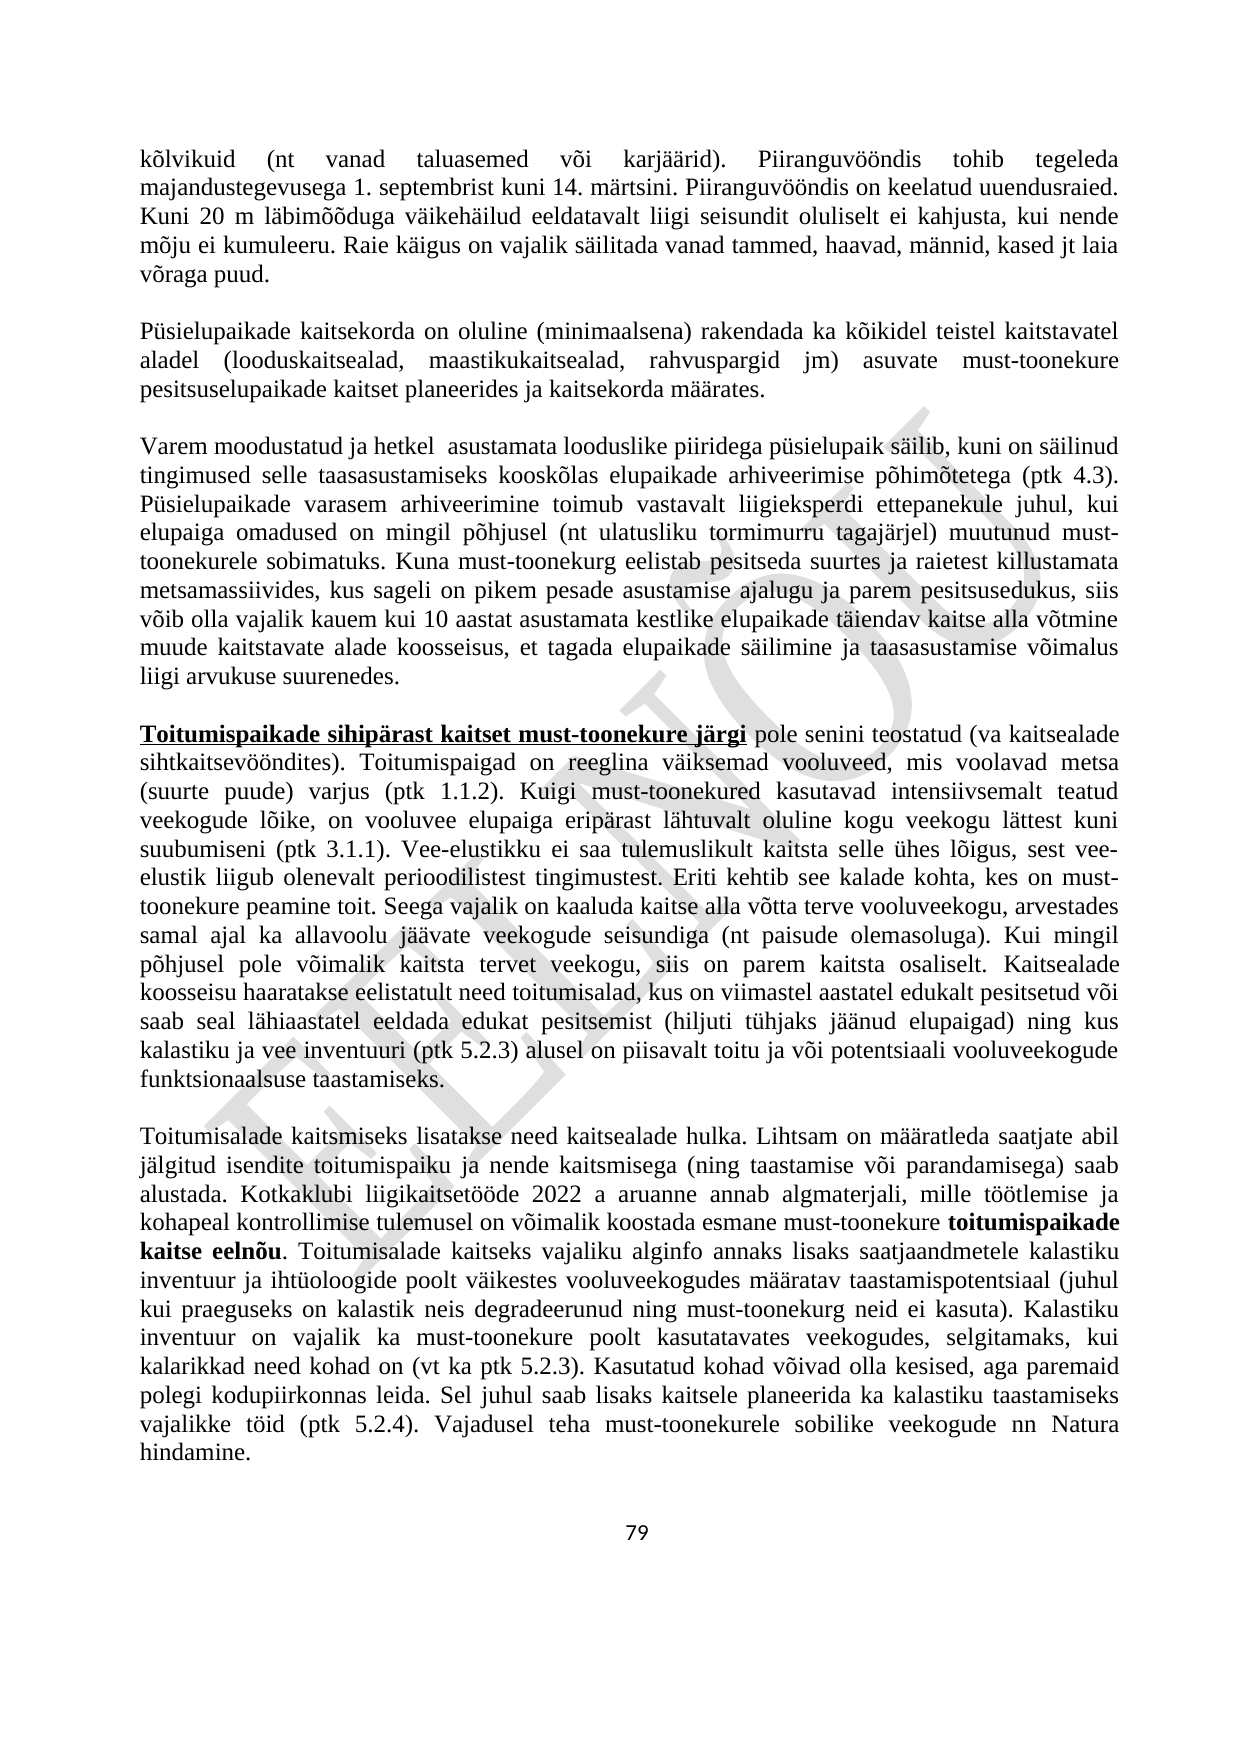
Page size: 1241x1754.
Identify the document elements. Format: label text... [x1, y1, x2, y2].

text Toitumisalade kaitsmiseks lisatakse need kaitsealade hulka. Lihtsam on määratleda saatjate abil jälgitud isendite toitumispaiku ja nende kaitsmisega (ning taastamise või parandamisega) saab alustada. Kotkaklubi liigikaitsetööde 2022 a aruanne annab algmaterjali, mille töötlemise ja kohapeal kontrollimise tulemusel on võimalik koostada esmane must-toonekure toitumispaikade kaitse eelnõu. Toitumisalade kaitseks vajaliku alginfo annaks lisaks saatjaandmetele kalastiku inventuur ja ihtüoloogide poolt väikestes vooluveekogudes määratav taastamispotentsiaal (juhul kui praeguseks on kalastik neis degradeerunud ning must-toonekurg neid ei kasuta). Kalastiku inventuur on vajalik ka must-toonekure poolt kasutatavates veekogudes, selgitamaks, kui kalarikkad need kohad on (vt ka ptk 5.2.3). Kasutatud kohad võivad olla kesised, aga paremaid polegi kodupiirkonnas leida. Sel juhul saab lisaks kaitsele planeerida ka kalastiku taastamiseks vajalikke töid (ptk 5.2.4). Vajadusel teha must-toonekurele sobilike veekogude nn Natura hindamine. [139, 1121, 1120, 1466]
text Varem moodustatud ja hetkel asustamata looduslike piiridega püsielupaik säilib, kuni on säilinud tingimused selle taasasustamiseks kooskõlas elupaikade arhiveerimise põhimõtetega (ptk 4.3). Püsielupaikade varasem arhiveerimine toimub vastavalt liigieksperdi ettepanekule juhul, kui elupaiga omadused on mingil põhjusel (nt ulatusliku tormimurru tagajärjel) muutunud must-toonekurele sobimatuks. Kuna must-toonekurg eelistab pesitseda suurtes ja raietest killustamata metsamassiivides, kus sageli on pikem pesade asustamise ajalugu ja parem pesitsusedukus, siis võib olla vajalik kauem kui 10 aastat asustamata kestlike elupaikade täiendav kaitse alla võtmine muude kaitstavate alade koosseisus, et tagada elupaikade säilimine ja taasasustamise võimalus liigi arvukuse suurenedes. [139, 431, 1120, 690]
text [139, 144, 1120, 287]
text Toitumispaikade sihipärast kaitset must-toonekure järgi pole senini teostatud (va kaitsealade sihtkaitsevööndites). Toitumispaigad on reeglina väiksemad vooluveed, mis voolavad metsa (suurte puude) varjus (ptk 1.1.2). Kuigi must-toonekured kasutavad intensiivsemalt teatud veekogude lõike, on vooluvee elupaiga eripärast lähtuvalt oluline kogu veekogu lättest kuni suubumiseni (ptk 3.1.1). Vee-elustikku ei saa tulemuslikult kaitsta selle ühes lõigus, sest vee-elustik liigub olenevalt perioodilistest tingimustest. Eriti kehtib see kalade kohta, kes on must-toonekure peamine toit. Seega vajalik on kaaluda kaitse alla võtta terve vooluveekogu, arvestades samal ajal ka allavoolu jäävate veekogude seisundiga (nt paisude olemasoluga). Kui mingil põhjusel pole võimalik kaitsta tervet veekogu, siis on parem kaitsta osaliselt. Kaitsealade koosseisu haaratakse eelistatult need toitumisalad, kus on viimastel aastatel edukalt pesitsetud või saab seal lähiaastatel eeldada edukat pesitsemist (hiljuti tühjaks jäänud elupaigad) ning kus kalastiku ja vee inventuuri (ptk 5.2.3) alusel on piisavalt toitu ja või potentsiaali vooluveekogude funktsionaalsuse taastamiseks. [139, 719, 1120, 1092]
text Püsielupaikade kaitsekorda on oluline (minimaalsena) rakendada ka kõikidel teistel kaitstavatel aladel (looduskaitsealad, maastikukaitsealad, rahvuspargid jm) asuvate must-toonekure pesitsuselupaikade kaitset planeerides ja kaitsekorda määrates. [139, 316, 1120, 402]
